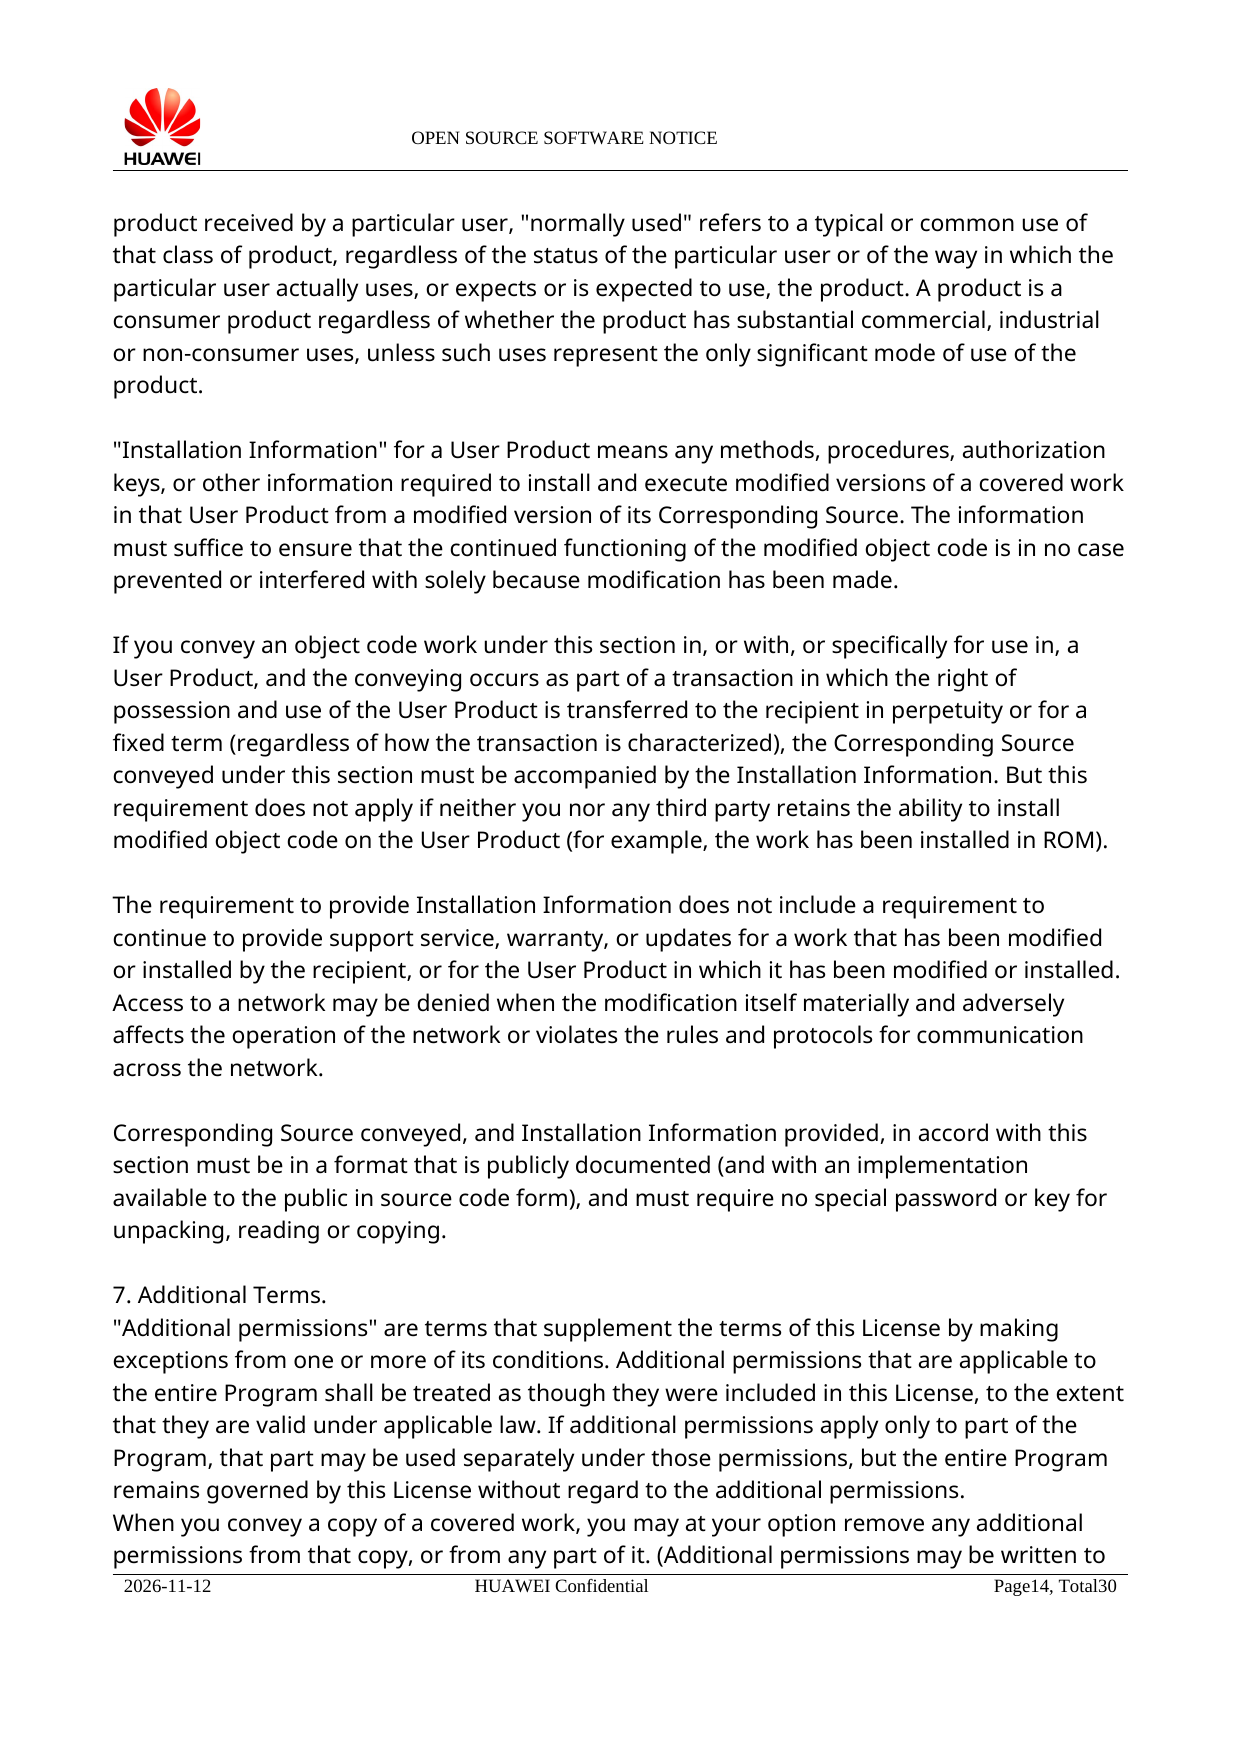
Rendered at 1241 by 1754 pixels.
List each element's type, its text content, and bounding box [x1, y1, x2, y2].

text If you convey an object code work under this section in, or with, or specifically for use in, a User Product, and the conveying occurs as part of a transaction in which the right of possession and use of the User Product is transferred to the recipient in perpetuity or for a fixed term (regardless of how the transaction is characterized), the Corresponding Source conveyed under this section must be accompanied by the Installation Information. But this requirement does not apply if neither you nor any third party retains the ability to install modified object code on the User Product (for example, the work has been installed in ROM). [112, 629, 1128, 856]
text Corresponding Source conveyed, and Installation Information provided, in accord with this section must be in a format that is publicly documented (and with an implementation available to the public in source code form), and must require no special password or key for unpacking, reading or copying. [112, 1116, 1128, 1246]
text 7. Additional Terms. [112, 1279, 1128, 1311]
text "Installation Information" for a User Product means any methods, procedures, authorization keys, or other information required to install and execute modified versions of a covered work in that User Product from a modified version of its Corresponding Source. The information must suffice to ensure that the continued functioning of the modified object code is in no case prevented or interfered with solely because modification has been made. [112, 434, 1128, 596]
picture [124, 88, 201, 165]
text "Additional permissions" are terms that supplement the terms of this License by making exceptions from one or more of its conditions. Additional permissions that are applicable to the entire Program shall be treated as though they were included in this License, to the extent that they are valid under applicable law. If additional permissions apply only to part of the Program, that part may be used separately under those permissions, but the entire Program remains governed by this License without regard to the additional permissions. [112, 1311, 1128, 1506]
text The requirement to provide Installation Information does not include a requirement to continue to provide support service, warranty, or updates for a work that has been modified or installed by the recipient, or for the User Product in which it has been modified or installed. Access to a network may be denied when the modification itself materially and adversely affects the operation of the network or violates the rules and protocols for communication across the network. [112, 889, 1128, 1084]
